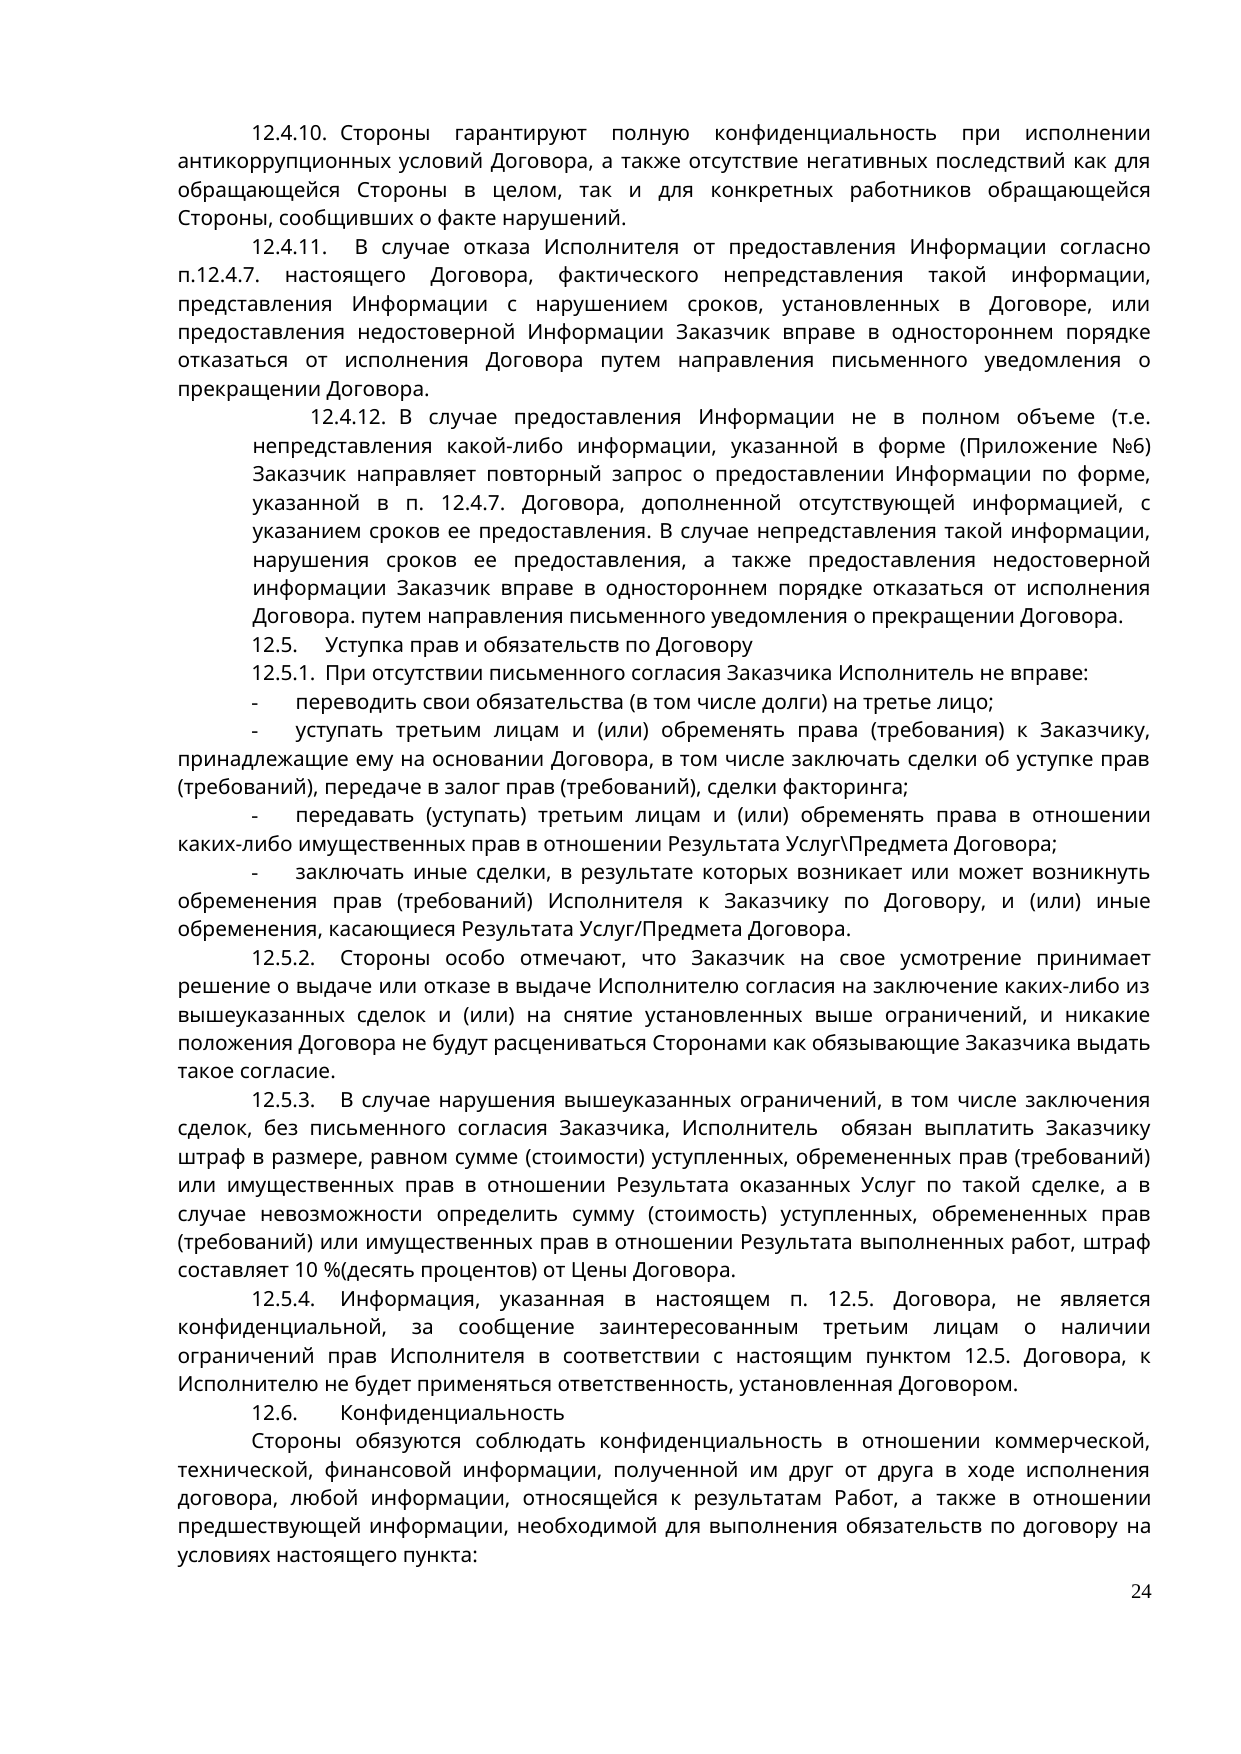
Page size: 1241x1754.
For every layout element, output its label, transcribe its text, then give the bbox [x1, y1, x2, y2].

list переводить свои обязательства (в том числе долги) на третье лицо; [177, 687, 1152, 715]
list При отсутствии письменного согласия Заказчика Исполнитель не вправе: [177, 658, 1152, 687]
list В случае отказа Исполнителя от предоставления Информации согласно п.12.4.7. настоящего Договора, фактического непредставления такой информации, представления Информации с нарушением сроков, установленных в Договоре, или предоставления недостоверной Информации Заказчик вправе в одностороннем порядке отказаться от исполнения Договора путем направления письменного уведомления о прекращении Договора. [177, 232, 1152, 402]
list Уступка прав и обязательств по Договору [177, 630, 1152, 658]
list передавать (уступать) третьим лицам и (или) обременять права в отношении каких-либо имущественных прав в отношении Результата Услуг\Предмета Договора; [177, 801, 1152, 857]
list В случае предоставления Информации не в полном объеме (т.е. непредставления какой-либо информации, указанной в форме (Приложение №6) Заказчик направляет повторный запрос о предоставлении Информации по форме, указанной в п. 12.4.7. Договора, дополненной отсутствующей информацией, с указанием сроков ее предоставления. В случае непредставления такой информации, нарушения сроков ее предоставления, а также предоставления недостоверной информации Заказчик вправе в одностороннем порядке отказаться от исполнения Договора. путем направления письменного уведомления о прекращении Договора. [252, 402, 1152, 630]
list Стороны обязуются соблюдать конфиденциальность в отношении коммерческой, технической, финансовой информации, полученной им друг от друга в ходе исполнения договора, любой информации, относящейся к результатам Работ, а также в отношении предшествующей информации, необходимой для выполнения обязательств по договору на условиях настоящего пункта: [177, 1426, 1152, 1568]
list уступать третьим лицам и (или) обременять права (требования) к Заказчику, принадлежащие ему на основании Договора, в том числе заключать сделки об уступке прав (требований), передаче в залог прав (требований), сделки факторинга; [177, 715, 1152, 801]
list Конфиденциальность [177, 1398, 1152, 1426]
list Стороны особо отмечают, что Заказчик на свое усмотрение принимает решение о выдаче или отказе в выдаче Исполнителю согласия на заключение каких-либо из вышеуказанных сделок и (или) на снятие установленных выше ограничений, и никакие положения Договора не будут расцениваться Сторонами как обязывающие Заказчика выдать такое согласие. [177, 943, 1152, 1085]
list Стороны гарантируют полную конфиденциальность при исполнении антикоррупционных условий Договора, а также отсутствие негативных последствий как для обращающейся Стороны в целом, так и для конкретных работников обращающейся Стороны, сообщивших о факте нарушений. [177, 118, 1152, 232]
list заключать иные сделки, в результате которых возникает или может возникнуть обременения прав (требований) Исполнителя к Заказчику по Договору, и (или) иные обременения, касающиеся Результата Услуг/Предмета Договора. [177, 857, 1152, 943]
list В случае нарушения вышеуказанных ограничений, в том числе заключения сделок, без письменного согласия Заказчика, Исполнитель обязан выплатить Заказчику штраф в размере, равном сумме (стоимости) уступленных, обремененных прав (требований) или имущественных прав в отношении Результата оказанных Услуг по такой сделке, а в случае невозможности определить сумму (стоимость) уступленных, обремененных прав (требований) или имущественных прав в отношении Результата выполненных работ, штраф составляет 10 %(десять процентов) от Цены Договора. [177, 1085, 1152, 1284]
list Информация, указанная в настоящем п. 12.5. Договора, не является конфиденциальной, за сообщение заинтересованным третьим лицам о наличии ограничений прав Исполнителя в соответствии с настоящим пунктом 12.5. Договора, к Исполнителю не будет применяться ответственность, установленная Договором. [177, 1284, 1152, 1398]
